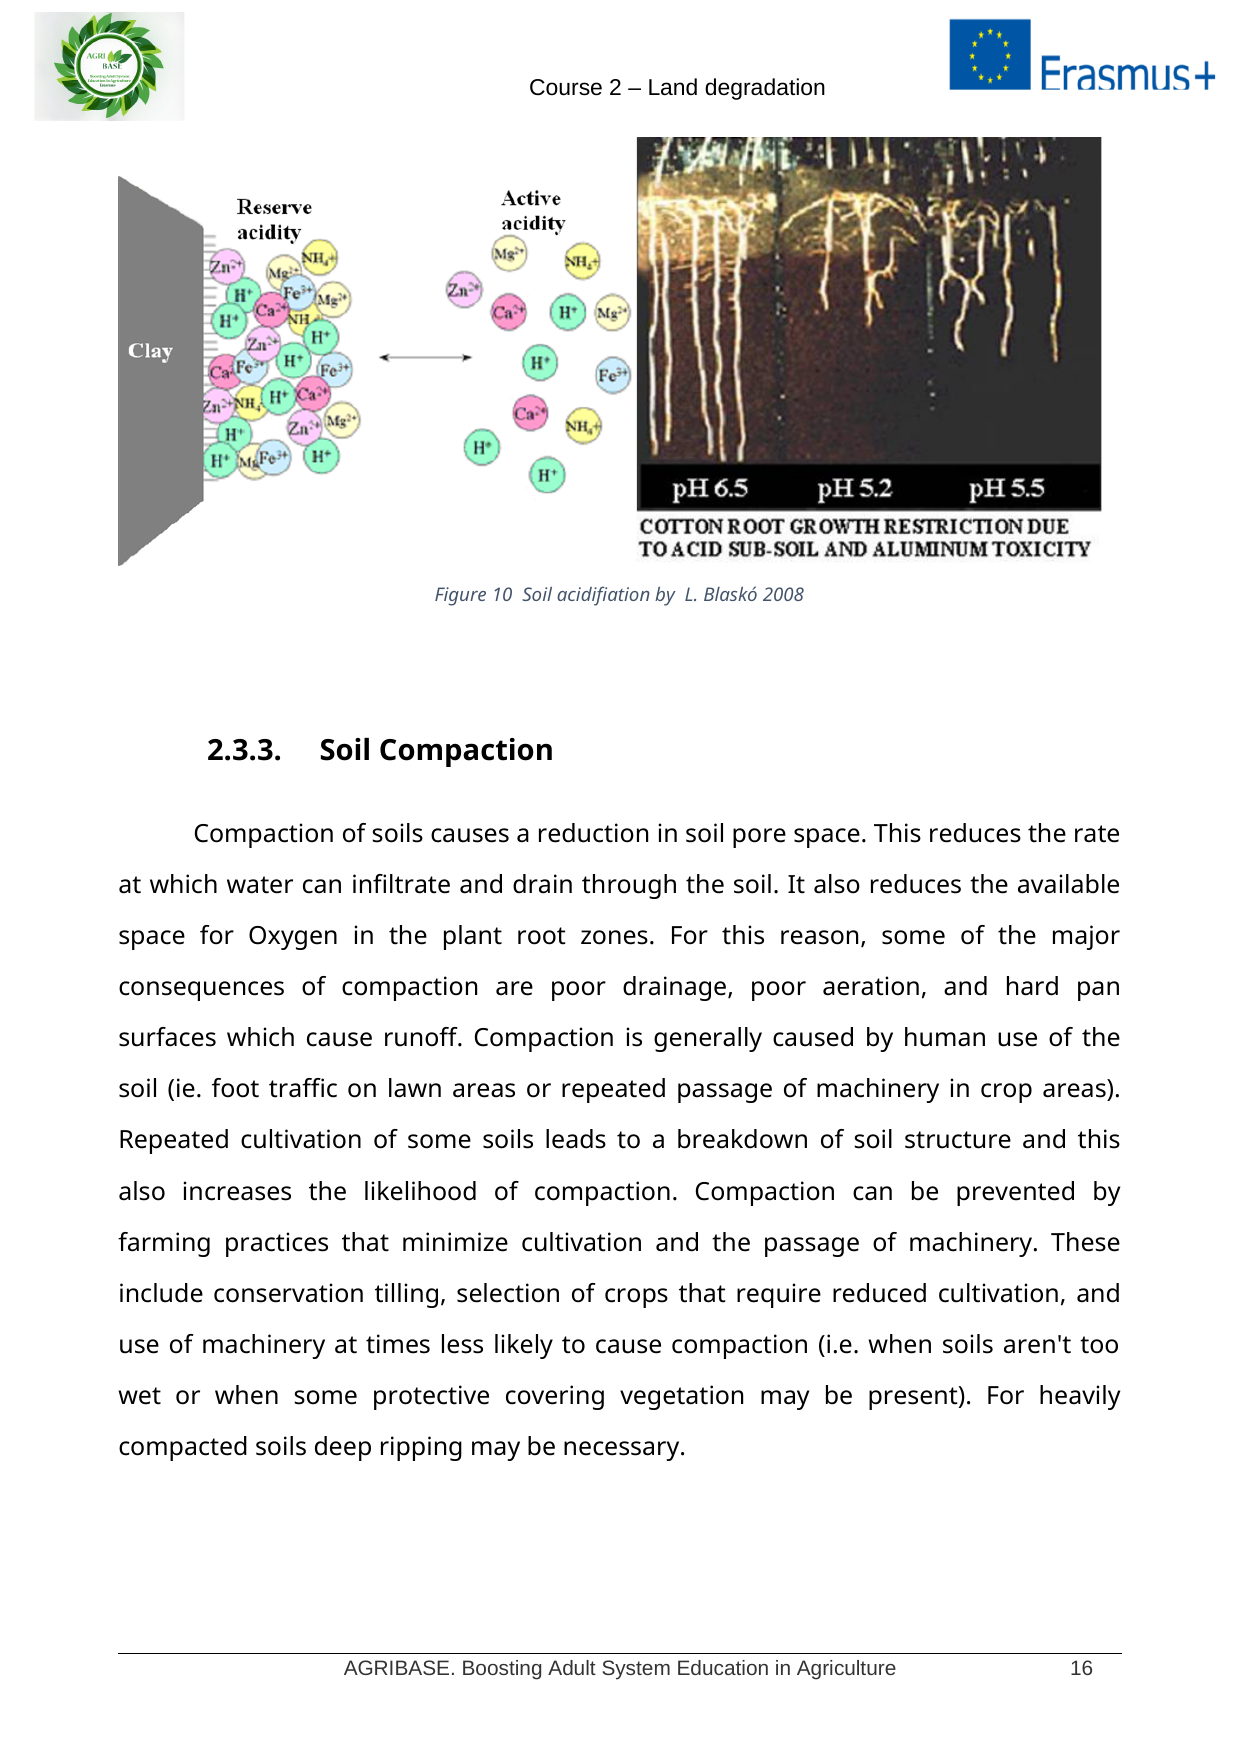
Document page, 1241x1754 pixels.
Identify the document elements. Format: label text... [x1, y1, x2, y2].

picture [118, 137, 1102, 566]
list Soil Compaction [207, 729, 1122, 769]
picture [34, 12, 185, 121]
picture [946, 17, 1215, 90]
text Figure 10 Soil acidifiation by L. Blaskó 2008 [118, 581, 1122, 607]
text Compaction of soils causes a reduction in soil pore space. This reduces the rate at which water can infiltrate and drain through the soil. It also reduces the available space for Oxygen in the plant root zones. For this reason, some of the major consequences of compaction are poor drainage, poor aeration, and hard pan surfaces which cause runoff. Compaction is generally caused by human use of the soil (ie. foot traffic on lawn areas or repeated passage of machinery in crop areas). Repeated cultivation of some soils leads to a breakdown of soil structure and this also increases the likelihood of compaction. Compaction can be prevented by farming practices that minimize cultivation and the passage of machinery. These include conservation tilling, selection of crops that require reduced cultivation, and use of machinery at times less likely to cause compaction (i.e. when soils aren't too wet or when some protective covering vegetation may be present). For heavily compacted soils deep ripping may be necessary. [118, 816, 1122, 1462]
